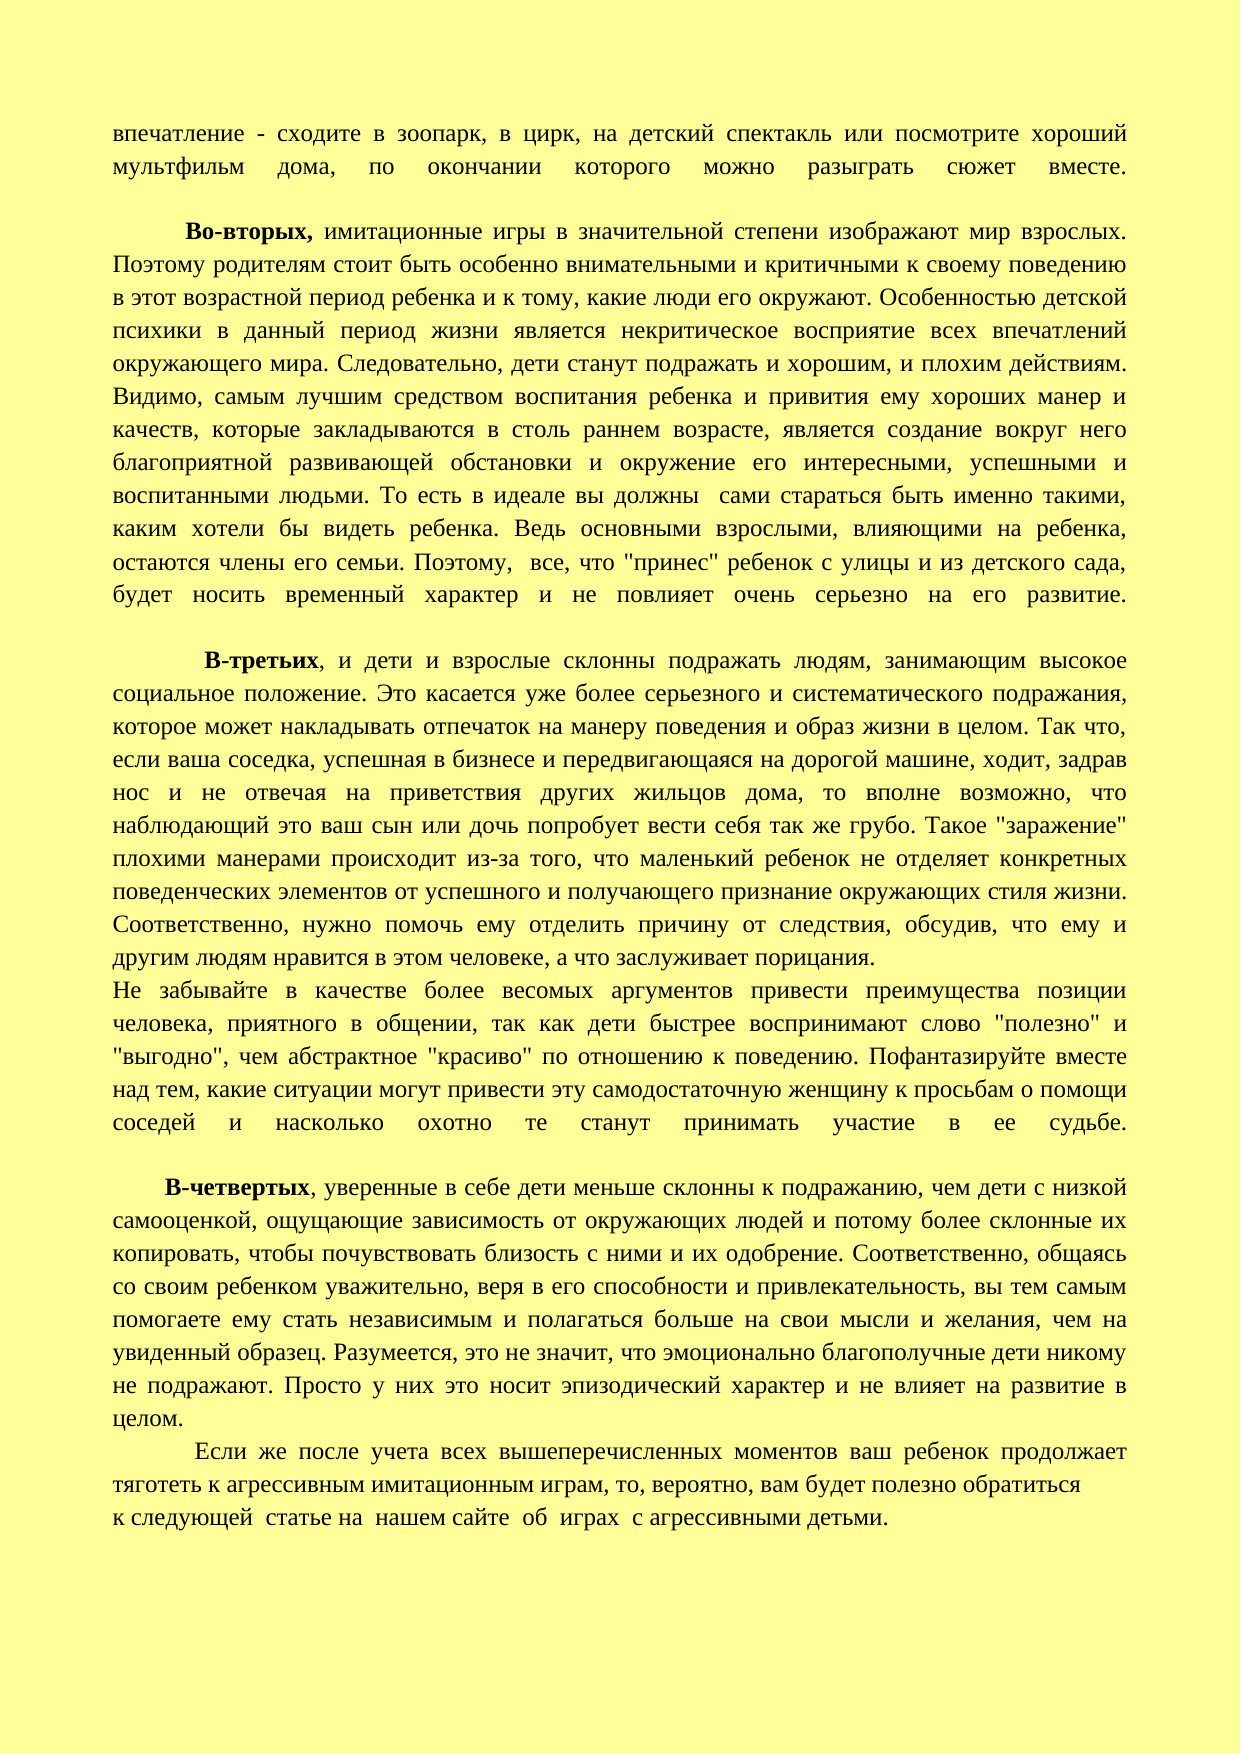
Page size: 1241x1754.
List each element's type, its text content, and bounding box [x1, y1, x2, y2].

text Во-вторых, имитационные игры в значительной степени изображают мир взрослых. Поэтому родителям стоит быть особенно внимательными и критичными к своему поведению в этот возрастной период ребенка и к тому, какие люди его окружают. Особенностью детской психики в данный период жизни является некритическое восприятие всех впечатлений окружающего мира. Следовательно, дети станут подражать и хорошим, и плохим действиям. Видимо, самым лучшим средством воспитания ребенка и привития ему хороших манер и качеств, которые закладываются в столь раннем возрасте, является создание вокруг него благоприятной развивающей обстановки и окружение его интересными, успешными и воспитанными людьми. То есть в идеале вы должны сами стараться быть именно такими, каким хотели бы видеть ребенка. Ведь основными взрослыми, влияющими на ребенка, остаются члены его семьи. Поэтому, все, что "принес" ребенок с улицы и из детского сада, будет носить временный характер и не повлияет очень серьезно на его развитие. [112, 216, 1128, 641]
text Не забывайте в качестве более весомых аргументов привести преимущества позиции человека, приятного в общении, так как дети быстрее воспринимают слово "полезно" и "выгодно", чем абстрактное "красиво" по отношению к поведению. Пофантазируйте вместе над тем, какие ситуации могут привести эту самодостаточную женщину к просьбам о помощи соседей и насколько охотно те станут принимать участие в ее судьбе. [112, 975, 1128, 1168]
text к следующей статье на нашем сайте об играх с агрессивными детьми. [112, 1502, 1128, 1531]
text В-четвертых, уверенные в себе дети меньше склонны к подражанию, чем дети с низкой самооценкой, ощущающие зависимость от окружающих людей и потому более склонные их копировать, чтобы почувствовать близость с ними и их одобрение. Соответственно, общаясь со своим ребенком уважительно, веря в его способности и привлекательность, вы тем самым помогаете ему стать независимым и полагаться больше на свои мысли и желания, чем на увиденный образец. Разумеется, это не значит, что эмоционально благополучные дети никому не подражают. Просто у них это носит эпизодический характер и не влияет на развитие в целом. Если же после учета всех вышеперечисленных моментов ваш ребенок продолжает тяготеть к агрессивным имитационным играм, то, вероятно, вам будет полезно обратиться [112, 1172, 1128, 1498]
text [112, 118, 1128, 212]
text В-третьих, и дети и взрослые склонны подражать людям, занимающим высокое социальное положение. Это касается уже более серьезного и систематического подражания, которое может накладывать отпечаток на манеру поведения и образ жизни в целом. Так что, если ваша соседка, успешная в бизнесе и передвигающаяся на дорогой машине, ходит, задрав нос и не отвечая на приветствия других жильцов дома, то вполне возможно, что наблюдающий это ваш сын или дочь попробует вести себя так же грубо. Такое "заражение" плохими манерами происходит из-за того, что маленький ребенок не отделяет конкретных поведенческих элементов от успешного и получающего признание окружающих стиля жизни. Соответственно, нужно помочь ему отделить причину от следствия, обсудив, что ему и другим людям нравится в этом человеке, а что заслуживает порицания. [112, 645, 1128, 971]
